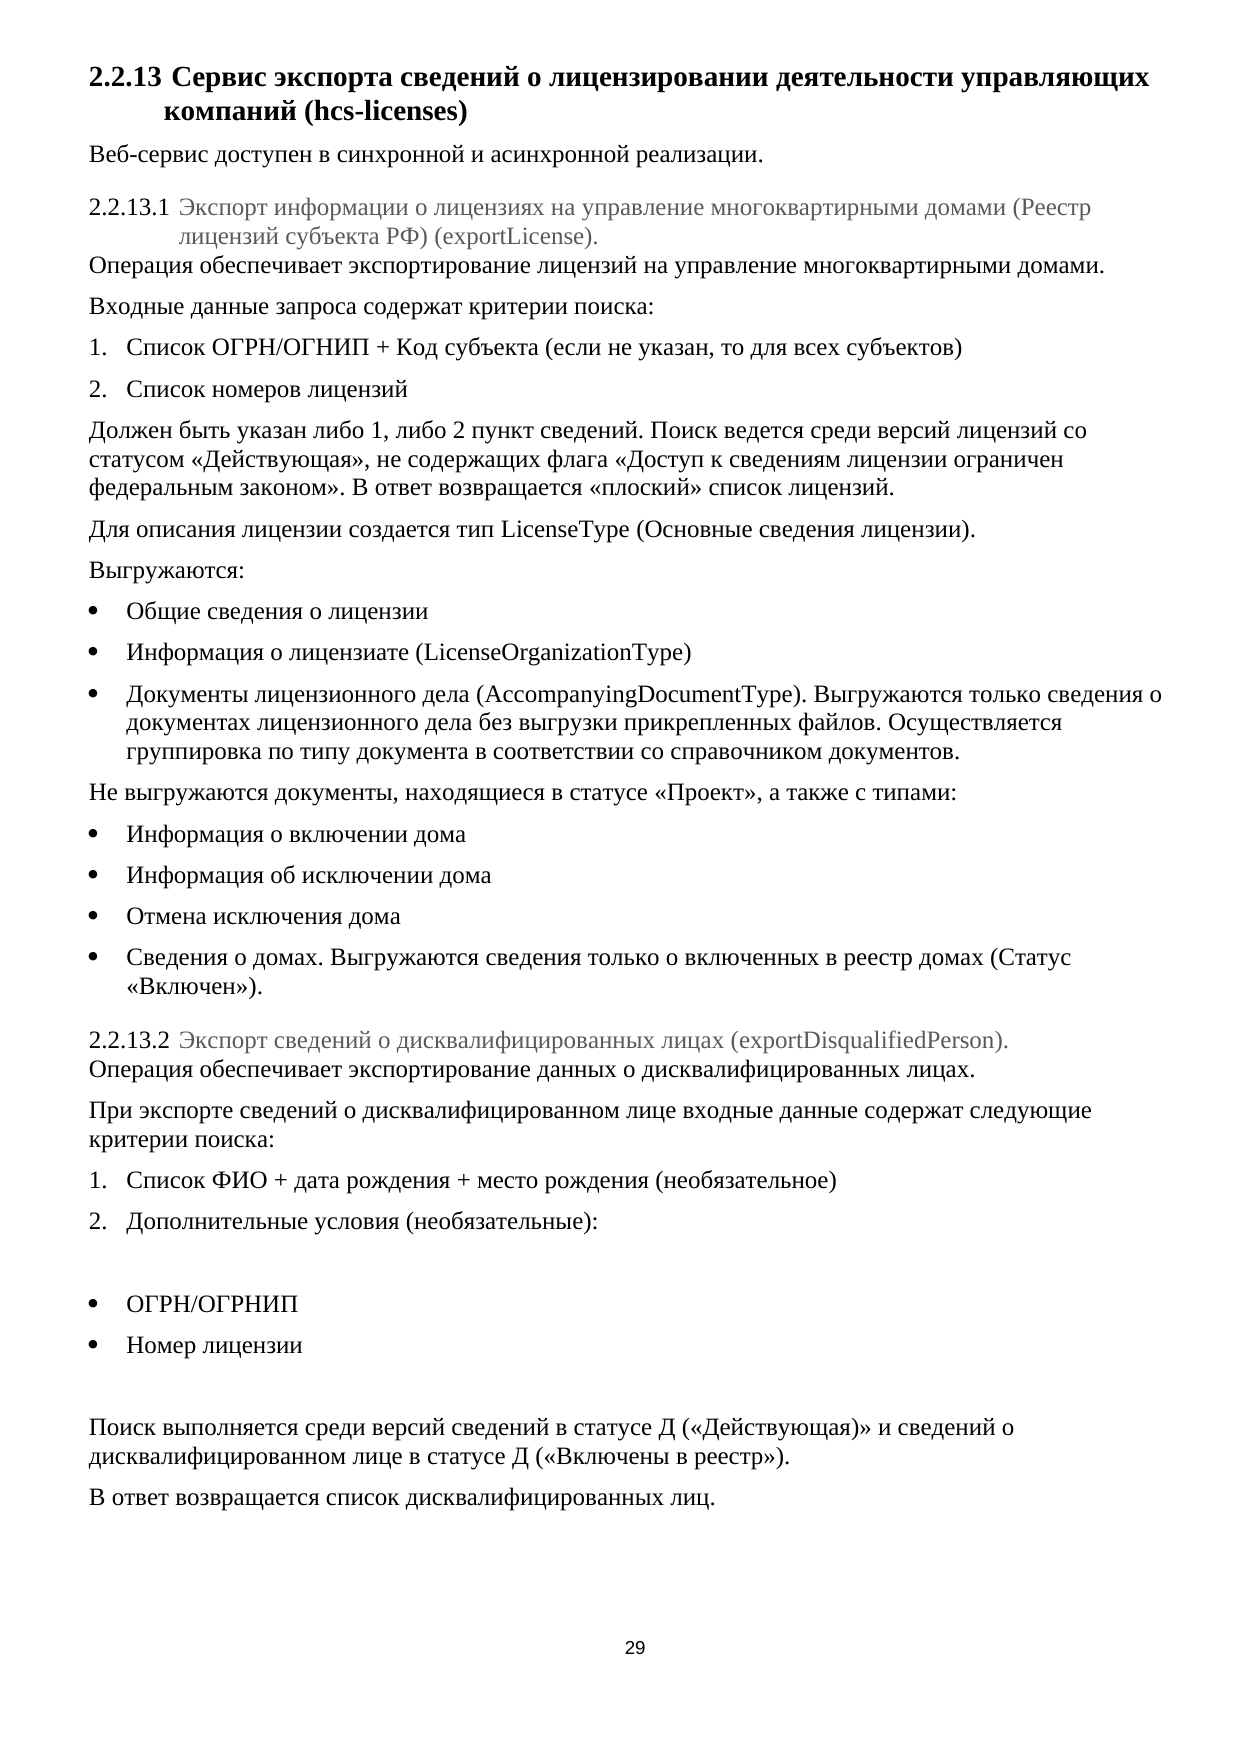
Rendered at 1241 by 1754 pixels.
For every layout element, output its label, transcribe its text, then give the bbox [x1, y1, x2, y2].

subtitle Экспорт информации о лицензиях на управление многоквартирными домами (Реестр лицензий субъекта РФ) (exportLicense). [89, 192, 1181, 250]
list Отмена исключения дома [89, 901, 1181, 930]
list Документы лицензионного дела (AccompanyingDocumentType). Выгружаются только сведения о документах лицензионного дела без выгрузки прикрепленных файлов. Осуществляется группировка по типу документа в соответствии со справочником документов. [89, 679, 1181, 765]
text Поиск выполняется среди версий сведений в статусе Д («Действующая)» и сведений о дисквалифицированном лице в статусе Д («Включены в реестр»). [89, 1412, 1181, 1470]
list Информация о включении дома [89, 819, 1181, 847]
list Информация о лицензиате (LicenseOrganizationType) [89, 637, 1181, 666]
list Список номеров лицензий [89, 374, 1181, 402]
subtitle Экспорт сведений о дисквалифицированных лицах (exportDisqualifiedPerson). [89, 1025, 1181, 1054]
list ОГРН/ОГРНИП [89, 1289, 1181, 1317]
text Операция обеспечивает экспортирование лицензий на управление многоквартирными домами. [89, 250, 1181, 279]
list Общие сведения о лицензии [89, 596, 1181, 625]
text Не выгружаются документы, находящиеся в статусе «Проект», а также с типами: [89, 777, 1181, 806]
text Операция обеспечивает экспортирование данных о дисквалифицированных лицах. [89, 1054, 1181, 1082]
text При экспорте сведений о дисквалифицированном лице входные данные содержат следующие критерии поиска: [89, 1095, 1181, 1152]
text Для описания лицензии создается тип LicenseType (Основные сведения лицензии). [89, 514, 1181, 542]
text Веб-сервис доступен в синхронной и асинхронной реализации. [89, 139, 1181, 167]
text Входные данные запроса содержат критерии поиска: [89, 291, 1181, 320]
list Номер лицензии [89, 1330, 1181, 1359]
list Информация об исключении дома [89, 860, 1181, 889]
list Список ОГРН/ОГНИП + Код субъекта (если не указан, то для всех субъектов) [89, 332, 1181, 361]
text Выгружаются: [89, 555, 1181, 584]
text Должен быть указан либо 1, либо 2 пункт сведений. Поиск ведется среди версий лицензий со статусом «Действующая», не содержащих флага «Доступ к сведениям лицензии ограничен федеральным законом». В ответ возвращается «плоский» список лицензий. [89, 415, 1181, 501]
list Дополнительные условия (необязательные): [89, 1206, 1181, 1235]
list Сведения о домах. Выгружаются сведения только о включенных в реестр домах (Статус «Включен»). [89, 942, 1181, 1000]
subtitle Сервис экспорта сведений о лицензировании деятельности управляющих компаний (hcs-licenses) [89, 59, 1181, 126]
list Список ФИО + дата рождения + место рождения (необязательное) [89, 1165, 1181, 1194]
text В ответ возвращается список дисквалифицированных лиц. [89, 1482, 1181, 1511]
